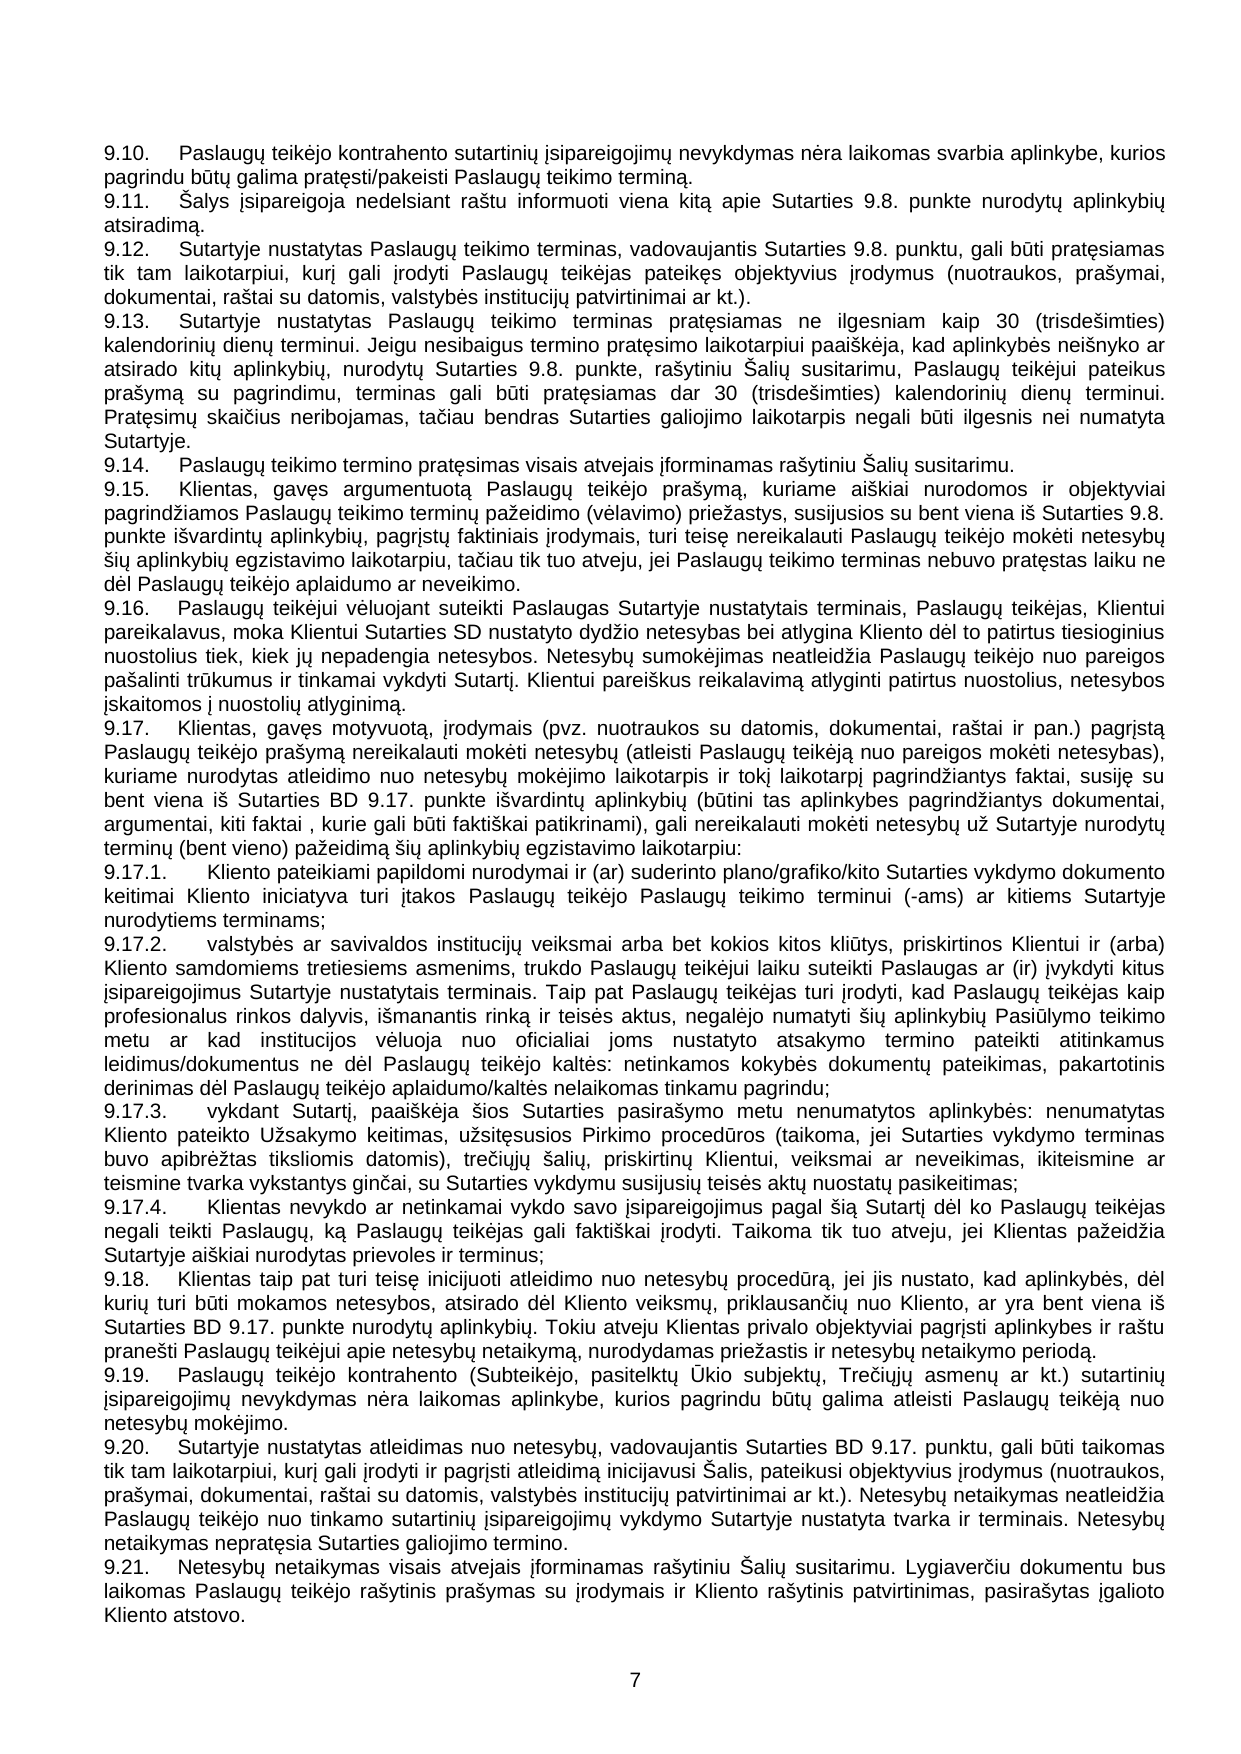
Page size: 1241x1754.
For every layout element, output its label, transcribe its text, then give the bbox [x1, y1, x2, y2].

list Šalys įsipareigoja nedelsiant raštu informuoti viena kitą apie Sutarties 9.8. punkte nurodytų aplinkybių atsiradimą. [103, 189, 1167, 237]
list Klientas taip pat turi teisę inicijuoti atleidimo nuo netesybų procedūrą, jei jis nustato, kad aplinkybės, dėl kurių turi būti mokamos netesybos, atsirado dėl Kliento veiksmų, priklausančių nuo Kliento, ar yra bent viena iš Sutarties BD 9.17. punkte nurodytų aplinkybių. Tokiu atveju Klientas privalo objektyviai pagrįsti aplinkybes ir raštu pranešti Paslaugų teikėjui apie netesybų netaikymą, nurodydamas priežastis ir netesybų netaikymo periodą. [103, 1267, 1167, 1363]
list Paslaugų teikimo termino pratęsimas visais atvejais įforminamas rašytiniu Šalių susitarimu. [103, 452, 1167, 476]
list Sutartyje nustatytas Paslaugų teikimo terminas, vadovaujantis Sutarties 9.8. punktu, gali būti pratęsiamas tik tam laikotarpiui, kurį gali įrodyti Paslaugų teikėjas pateikęs objektyvius įrodymus (nuotraukos, prašymai, dokumentai, raštai su datomis, valstybės institucijų patvirtinimai ar kt.). [103, 237, 1167, 309]
list Kliento pateikiami papildomi nurodymai ir (ar) suderinto plano/grafiko/kito Sutarties vykdymo dokumento keitimai Kliento iniciatyva turi įtakos Paslaugų teikėjo Paslaugų teikimo terminui (-ams) ar kitiems Sutartyje nurodytiems terminams; [103, 860, 1167, 932]
list Klientas, gavęs motyvuotą, įrodymais (pvz. nuotraukos su datomis, dokumentai, raštai ir pan.) pagrįstą Paslaugų teikėjo prašymą nereikalauti mokėti netesybų (atleisti Paslaugų teikėją nuo pareigos mokėti netesybas), kuriame nurodytas atleidimo nuo netesybų mokėjimo laikotarpis ir tokį laikotarpį pagrindžiantys faktai, susiję su bent viena iš Sutarties BD 9.17. punkte išvardintų aplinkybių (būtini tas aplinkybes pagrindžiantys dokumentai, argumentai, kiti faktai , kurie gali būti faktiškai patikrinami), gali nereikalauti mokėti netesybų už Sutartyje nurodytų terminų (bent vieno) pažeidimą šių aplinkybių egzistavimo laikotarpiu: [103, 716, 1167, 860]
list Klientas nevykdo ar netinkamai vykdo savo įsipareigojimus pagal šią Sutartį dėl ko Paslaugų teikėjas negali teikti Paslaugų, ką Paslaugų teikėjas gali faktiškai įrodyti. Taikoma tik tuo atveju, jei Klientas pažeidžia Sutartyje aiškiai nurodytas prievoles ir terminus; [103, 1195, 1167, 1267]
list Paslaugų teikėjui vėluojant suteikti Paslaugas Sutartyje nustatytais terminais, Paslaugų teikėjas, Klientui pareikalavus, moka Klientui Sutarties SD nustatyto dydžio netesybas bei atlygina Kliento dėl to patirtus tiesioginius nuostolius tiek, kiek jų nepadengia netesybos. Netesybų sumokėjimas neatleidžia Paslaugų teikėjo nuo pareigos pašalinti trūkumus ir tinkamai vykdyti Sutartį. Klientui pareiškus reikalavimą atlyginti patirtus nuostolius, netesybos įskaitomos į nuostolių atlyginimą. [103, 596, 1167, 716]
list Klientas, gavęs argumentuotą Paslaugų teikėjo prašymą, kuriame aiškiai nurodomos ir objektyviai pagrindžiamos Paslaugų teikimo terminų pažeidimo (vėlavimo) priežastys, susijusios su bent viena iš Sutarties 9.8. punkte išvardintų aplinkybių, pagrįstų faktiniais įrodymais, turi teisę nereikalauti Paslaugų teikėjo mokėti netesybų šių aplinkybių egzistavimo laikotarpiu, tačiau tik tuo atveju, jei Paslaugų teikimo terminas nebuvo pratęstas laiku ne dėl Paslaugų teikėjo aplaidumo ar neveikimo. [103, 476, 1167, 596]
list Sutartyje nustatytas atleidimas nuo netesybų, vadovaujantis Sutarties BD 9.17. punktu, gali būti taikomas tik tam laikotarpiui, kurį gali įrodyti ir pagrįsti atleidimą inicijavusi Šalis, pateikusi objektyvius įrodymus (nuotraukos, prašymai, dokumentai, raštai su datomis, valstybės institucijų patvirtinimai ar kt.). Netesybų netaikymas neatleidžia Paslaugų teikėjo nuo tinkamo sutartinių įsipareigojimų vykdymo Sutartyje nustatyta tvarka ir terminais. Netesybų netaikymas nepratęsia Sutarties galiojimo termino. [103, 1435, 1167, 1554]
list Sutartyje nustatytas Paslaugų teikimo terminas pratęsiamas ne ilgesniam kaip 30 (trisdešimties) kalendorinių dienų terminui. Jeigu nesibaigus termino pratęsimo laikotarpiui paaiškėja, kad aplinkybės neišnyko ar atsirado kitų aplinkybių, nurodytų Sutarties 9.8. punkte, rašytiniu Šalių susitarimu, Paslaugų teikėjui pateikus prašymą su pagrindimu, terminas gali būti pratęsiamas dar 30 (trisdešimties) kalendorinių dienų terminui. Pratęsimų skaičius neribojamas, tačiau bendras Sutarties galiojimo laikotarpis negali būti ilgesnis nei numatyta Sutartyje. [103, 309, 1167, 452]
list vykdant Sutartį, paaiškėja šios Sutarties pasirašymo metu nenumatytos aplinkybės: nenumatytas Kliento pateikto Užsakymo keitimas, užsitęsusios Pirkimo procedūros (taikoma, jei Sutarties vykdymo terminas buvo apibrėžtas tiksliomis datomis), trečiųjų šalių, priskirtinų Klientui, veiksmai ar neveikimas, ikiteismine ar teismine tvarka vykstantys ginčai, su Sutarties vykdymu susijusių teisės aktų nuostatų pasikeitimas; [103, 1099, 1167, 1195]
list Paslaugų teikėjo kontrahento sutartinių įsipareigojimų nevykdymas nėra laikomas svarbia aplinkybe, kurios pagrindu būtų galima pratęsti/pakeisti Paslaugų teikimo terminą. [103, 141, 1167, 189]
list Netesybų netaikymas visais atvejais įforminamas rašytiniu Šalių susitarimu. Lygiaverčiu dokumentu bus laikomas Paslaugų teikėjo rašytinis prašymas su įrodymais ir Kliento rašytinis patvirtinimas, pasirašytas įgalioto Kliento atstovo. [103, 1554, 1167, 1626]
list valstybės ar savivaldos institucijų veiksmai arba bet kokios kitos kliūtys, priskirtinos Klientui ir (arba) Kliento samdomiems tretiesiems asmenims, trukdo Paslaugų teikėjui laiku suteikti Paslaugas ar (ir) įvykdyti kitus įsipareigojimus Sutartyje nustatytais terminais. Taip pat Paslaugų teikėjas turi įrodyti, kad Paslaugų teikėjas kaip profesionalus rinkos dalyvis, išmanantis rinką ir teisės aktus, negalėjo numatyti šių aplinkybių Pasiūlymo teikimo metu ar kad institucijos vėluoja nuo oficialiai joms nustatyto atsakymo termino pateikti atitinkamus leidimus/dokumentus ne dėl Paslaugų teikėjo kaltės: netinkamos kokybės dokumentų pateikimas, pakartotinis derinimas dėl Paslaugų teikėjo aplaidumo/kaltės nelaikomas tinkamu pagrindu; [103, 932, 1167, 1099]
list Paslaugų teikėjo kontrahento (Subteikėjo, pasitelktų Ūkio subjektų, Trečiųjų asmenų ar kt.) sutartinių įsipareigojimų nevykdymas nėra laikomas aplinkybe, kurios pagrindu būtų galima atleisti Paslaugų teikėją nuo netesybų mokėjimo. [103, 1363, 1167, 1435]
